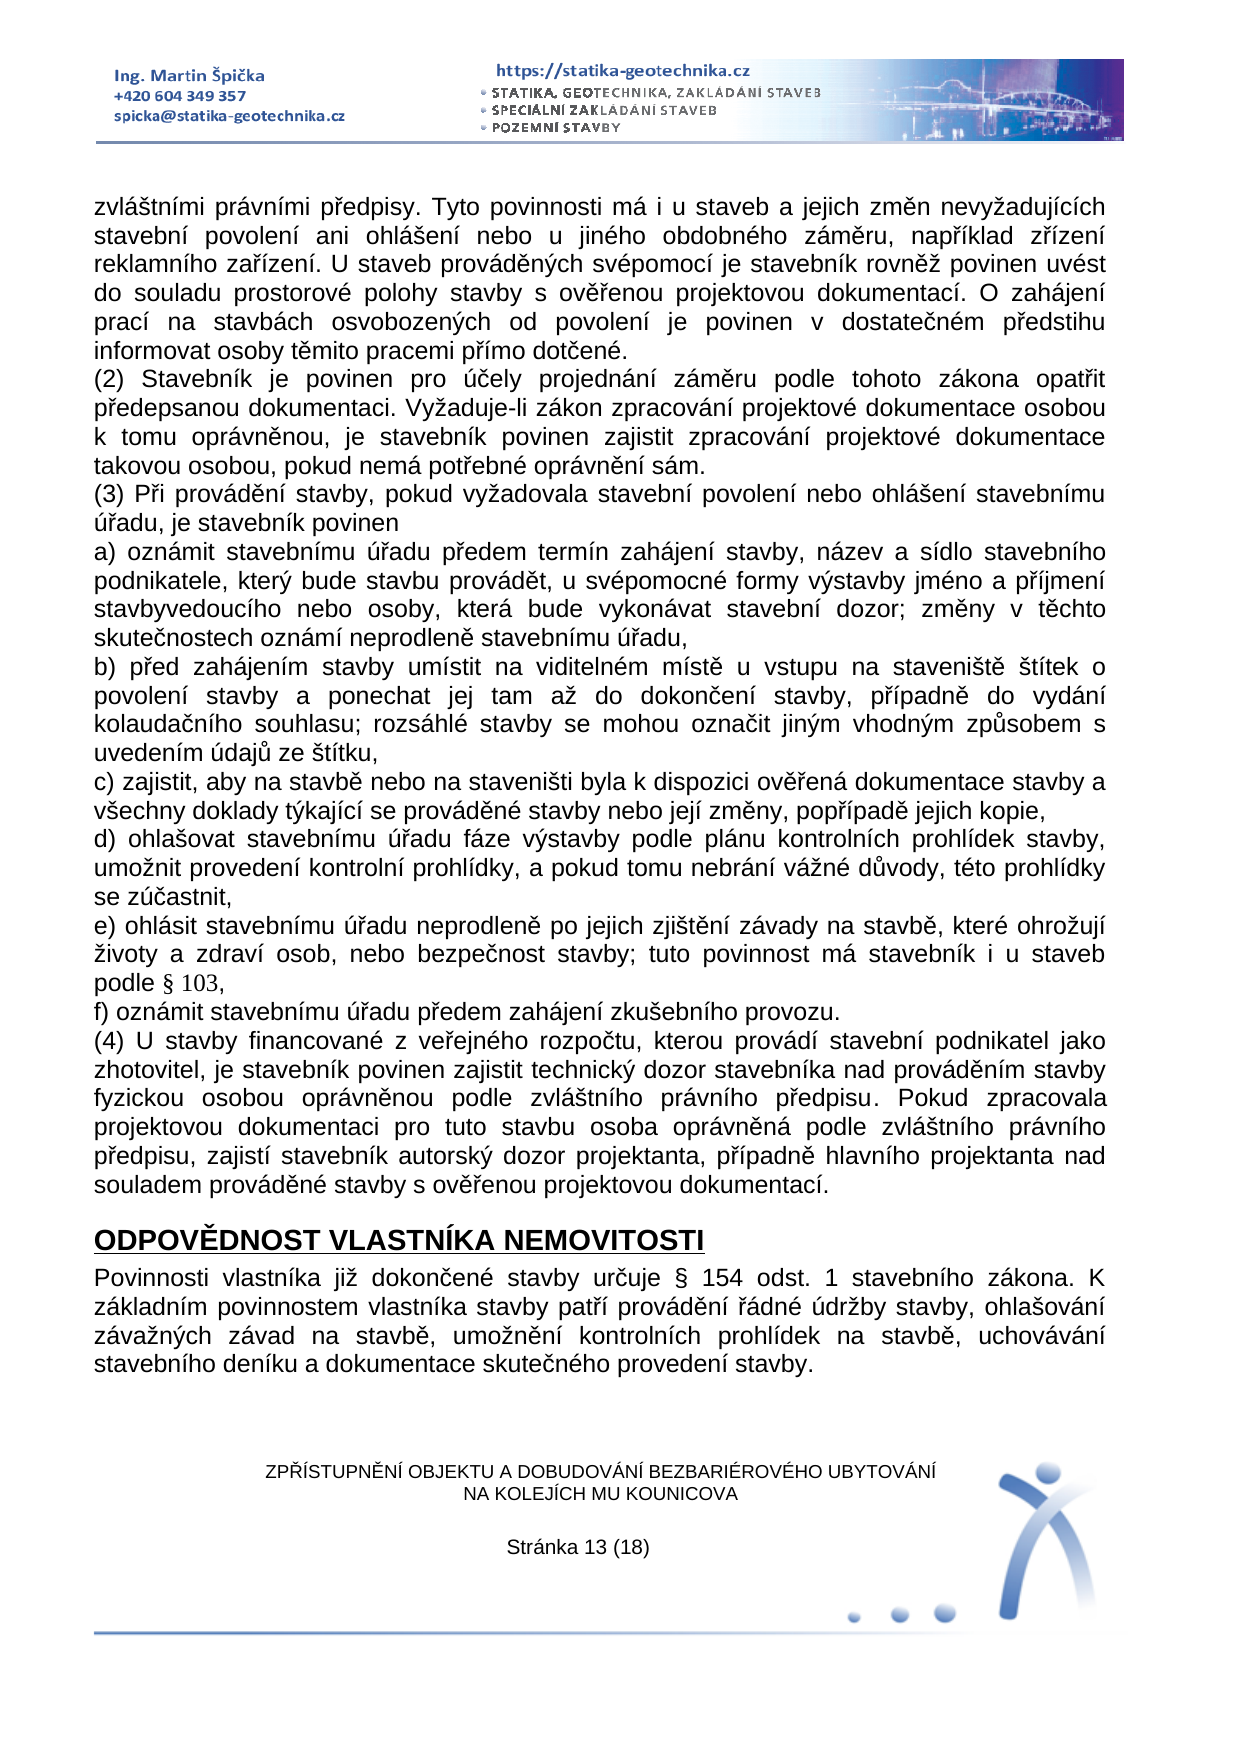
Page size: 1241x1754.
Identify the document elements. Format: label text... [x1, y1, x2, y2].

text f) oznámit stavebnímu úřadu předem zahájení zkušebního provozu. [94, 997, 1107, 1026]
text Povinnosti vlastníka již dokončené stavby určuje § 154 odst. 1 stavebního zákona. K základním povinnostem vlastníka stavby patří provádění řádné údržby stavby, ohlašování závažných závad na stavbě, umožnění kontrolních prohlídek na stavbě, uchovávání stavebního deníku a dokumentace skutečného provedení stavby. [94, 1263, 1107, 1378]
picture [93, 56, 1129, 147]
text (4) U stavby financované z veřejného rozpočtu, kterou provádí stavební podnikatel jako zhotovitel, je stavebník povinen zajistit technický dozor stavebníka nad prováděním stavby fyzickou osobou oprávněnou podle zvláštního právního předpisu. Pokud zpracovala projektovou dokumentaci pro tuto stavbu osoba oprávněná podle zvláštního právního předpisu, zajistí stavebník autorský dozor projektanta, případně hlavního projektanta nad souladem prováděné stavby s ověřenou projektovou dokumentací. [94, 1026, 1107, 1198]
text (2) Stavebník je povinen pro účely projednání záměru podle tohoto zákona opatřit předepsanou dokumentaci. Vyžaduje-li zákon zpracování projektové dokumentace osobou k tomu oprávněnou, je stavebník povinen zajistit zpracování projektové dokumentace takovou osobou, pokud nemá potřebné oprávnění sám. [94, 364, 1107, 479]
text d) ohlašovat stavebnímu úřadu fáze výstavby podle plánu kontrolních prohlídek stavby, umožnit provedení kontrolní prohlídky, a pokud tomu nebrání vážné důvody, této prohlídky se zúčastnit, [94, 824, 1107, 911]
text e) ohlásit stavebnímu úřadu neprodleně po jejich zjištění závady na stavbě, které ohrožují životy a zdraví osob, nebo bezpečnost stavby; tuto povinnost má stavebník i u staveb podle § 103, [94, 911, 1107, 997]
subtitle ODPOVĚDNOST VLASTNÍKA NEMOVITOSTI [94, 1223, 1107, 1257]
text b) před zahájením stavby umístit na viditelném místě u vstupu na staveniště štítek o povolení stavby a ponechat jej tam až do dokončení stavby, případně do vydání kolaudačního souhlasu; rozsáhlé stavby se mohou označit jiným vhodným způsobem s uvedením údajů ze štítku, [94, 652, 1107, 767]
picture [93, 1461, 1129, 1639]
text a) oznámit stavebnímu úřadu předem termín zahájení stavby, název a sídlo stavebního podnikatele, který bude stavbu provádět, u svépomocné formy výstavby jméno a příjmení stavbyvedoucího nebo osoby, která bude vykonávat stavební dozor; změny v těchto skutečnostech oznámí neprodleně stavebnímu úřadu, [94, 537, 1107, 652]
text (3) Při provádění stavby, pokud vyžadovala stavební povolení nebo ohlášení stavebnímu úřadu, je stavebník povinen [94, 479, 1107, 537]
text c) zajistit, aby na stavbě nebo na staveništi byla k dispozici ověřená dokumentace stavby a všechny doklady týkající se prováděné stavby nebo její změny, popřípadě jejich kopie, [94, 767, 1107, 824]
